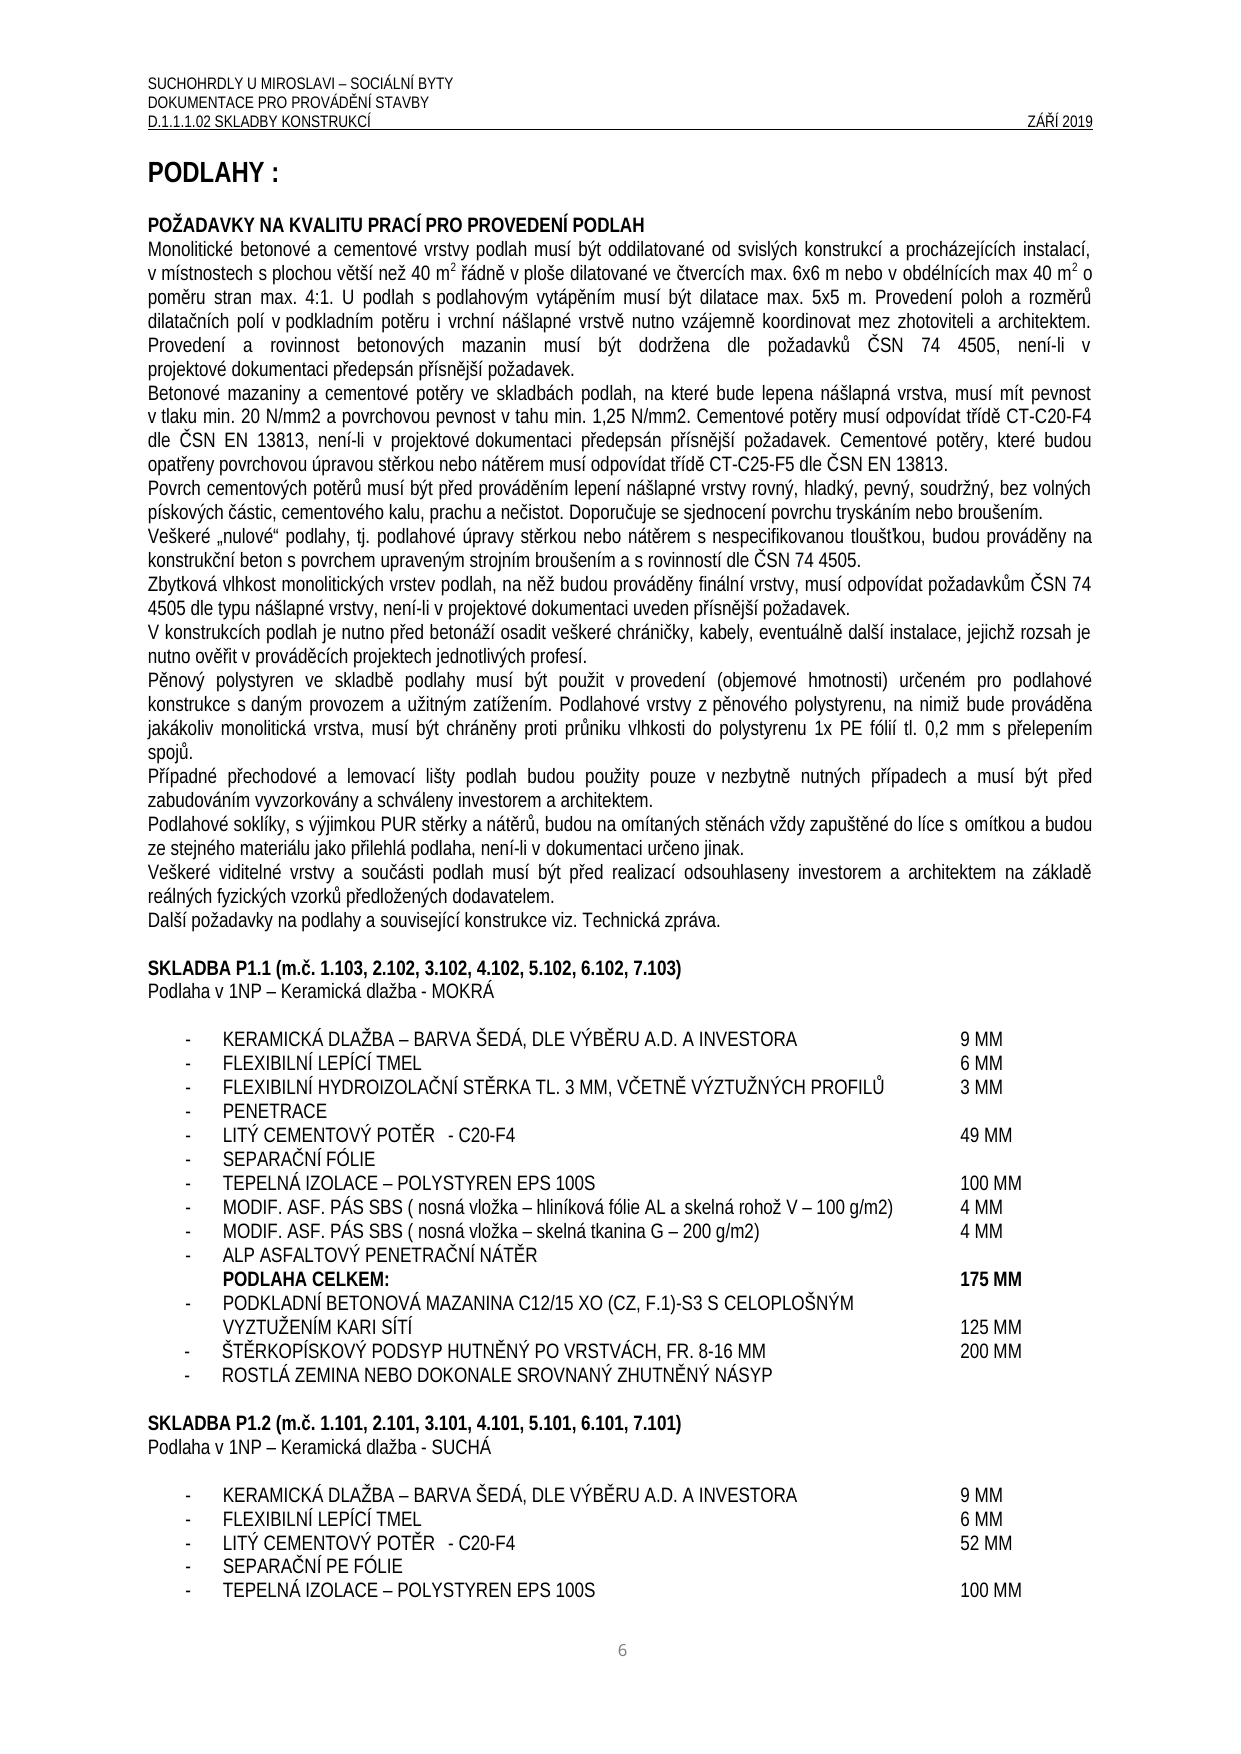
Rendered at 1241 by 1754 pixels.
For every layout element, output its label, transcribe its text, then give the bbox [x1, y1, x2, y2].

list ALP ASFALTOVÝ PENETRAČNÍ NÁTĚR [185, 1243, 1092, 1267]
text Pěnový polystyren ve skladbě podlahy musí být použit v provedení (objemové hmotnosti) určeném pro podlahové konstrukce s daným provozem a užitným zatížením. Podlahové vrstvy z pěnového polystyrenu, na nimiž bude prováděna jakákoliv monolitická vrstva, musí být chráněny proti průniku vlhkosti do polystyrenu 1x PE fólií tl. s přelepením spojů. [148, 668, 1093, 764]
list ROSTLÁ ZEMINA NEBO DOKONALE SROVNANÝ ZHUTNĚNÝ NÁSYP [184, 1363, 1092, 1387]
text Zbytková vlhkost monolitických vrstev podlah, na něž budou prováděny finální vrstvy, musí odpovídat požadavkům ČSN 74 4505 dle typu nášlapné vrstvy, není-li v projektové dokumentaci uveden přísnější požadavek. [148, 572, 1093, 620]
list FLEXIBILNÍ LEPÍCÍ TMEL 6 MM [185, 1051, 1092, 1075]
text Veškeré „nulové“ podlahy, tj. podlahové úpravy stěrkou nebo nátěrem s nespecifikovanou tloušťkou, budou prováděny na konstrukční beton s povrchem upraveným strojním broušením a s rovinností dle ČSN 74 4505. [148, 524, 1093, 572]
list MODIF. ASF. PÁS SBS ( nosná vložka – skelná tkanina G – 200 g/m2) 4 MM [185, 1219, 1092, 1243]
list PODKLADNÍ BETONOVÁ MAZANINA C12/15 XO (CZ, F.1)-S3 S CELOPLOŠNÝM [185, 1291, 1092, 1315]
text Případné přechodové a lemovací lišty podlah budou použity pouze v nezbytně nutných případech a musí být před zabudováním vyvzorkovány a schváleny investorem a architektem. [148, 764, 1093, 812]
list ŠTĚRKOPÍSKOVÝ PODSYP HUTNĚNÝ PO VRSTVÁCH, FR. 8-16 MM 200 MM [184, 1339, 1092, 1363]
list KERAMICKÁ DLAŽBA – BARVA ŠEDÁ, DLE VÝBĚRU A.D. A INVESTORA 9 MM [185, 1482, 1092, 1506]
text Veškeré viditelné vrstvy a součásti podlah musí být před realizací odsouhlaseny investorem a architektem na základě reálných fyzických vzorků předložených dodavatelem. [148, 859, 1093, 907]
text Podlaha v 1NP – Keramická dlažba - SUCHÁ [148, 1434, 1092, 1458]
text SKLADBA P1.1 (m.č. 1.103, 2.102, 3.102, 4.102, 5.102, 6.102, 7.103) [148, 955, 1093, 979]
text Monolitické betonové a cementové vrstvy podlah musí být oddilatované od svislých konstrukcí a procházejících instalací, v místnostech s plochou větší než řádně v ploše dilatované ve čtvercích max. 6x6 m nebo v obdélnících max o poměru stran max. 4:1. U podlah s podlahovým vytápěním musí být dilatace max. 5x5 m. Provedení poloh a rozměrů dilatačních polí v podkladním potěru i vrchní nášlapné vrstvě nutno vzájemně koordinovat mez zhotoviteli a architektem. Provedení a rovinnost betonových mazanin musí být dodržena dle požadavků ČSN 74 4505, není-li v projektové dokumentaci předepsán přísnější požadavek. [148, 237, 1093, 380]
text Podlaha v 1NP – Keramická dlažba - MOKRÁ [148, 979, 1092, 1003]
list SEPARAČNÍ PE FÓLIE [185, 1554, 1092, 1578]
text PODLAHY : [148, 155, 1092, 189]
list FLEXIBILNÍ HYDROIZOLAČNÍ STĚRKA TL. 3 MM, VČETNĚ VÝZTUŽNÝCH PROFILŮ 3 MM [185, 1075, 1092, 1099]
list LITÝ CEMENTOVÝ POTĚR - C20-F4 52 MM [185, 1530, 1092, 1554]
list MODIF. ASF. PÁS SBS ( nosná vložka – hliníková fólie AL a skelná rohož V – 100 g/m2) 4 MM [185, 1195, 1092, 1219]
list LITÝ CEMENTOVÝ POTĚR - C20-F4 49 MM [185, 1123, 1092, 1147]
text SKLADBA P1.2 (m.č. 1.101, 2.101, 3.101, 4.101, 5.101, 6.101, 7.101) [148, 1411, 1093, 1434]
list TEPELNÁ IZOLACE – POLYSTYREN EPS 100S 100 MM [185, 1171, 1092, 1195]
list FLEXIBILNÍ LEPÍCÍ TMEL 6 MM [185, 1506, 1092, 1530]
list KERAMICKÁ DLAŽBA – BARVA ŠEDÁ, DLE VÝBĚRU A.D. A INVESTORA 9 MM [185, 1027, 1092, 1051]
text Betonové mazaniny a cementové potěry ve skladbách podlah, na které bude lepena nášlapná vrstva, musí mít pevnost v tlaku min. 20 N/mm2 a povrchovou pevnost v tahu min. 1,25 N/mm2. Cementové potěry musí odpovídat třídě CT-C20-F4 dle ČSN EN 13813, není-li v projektové dokumentaci předepsán přísnější požadavek. Cementové potěry, které budou opatřeny povrchovou úpravou stěrkou nebo nátěrem musí odpovídat třídě CT-C25-F5 dle ČSN EN 13813. [148, 380, 1093, 476]
text V konstrukcích podlah je nutno před betonáží osadit veškeré chráničky, kabely, eventuálně další instalace, jejichž rozsah je nutno ověřit v prováděcích projektech jednotlivých profesí. [148, 620, 1093, 668]
list PENETRACE [185, 1099, 1092, 1123]
text Podlahové soklíky, s výjimkou PUR stěrky a nátěrů, budou na omítaných stěnách vždy zapuštěné do líce s omítkou a budou ze stejného materiálu jako přilehlá podlaha, není-li v dokumentaci určeno jinak. [148, 812, 1093, 859]
text Další požadavky na podlahy a související konstrukce viz. Technická zpráva. [148, 907, 1093, 931]
list SEPARAČNÍ FÓLIE [185, 1147, 1092, 1171]
text PODLAHA CELKEM: 175 MM [223, 1267, 1092, 1291]
list TEPELNÁ IZOLACE – POLYSTYREN EPS 100S 100 MM [185, 1578, 1092, 1602]
text POŽADAVKY NA KVALITU PRACÍ PRO PROVEDENÍ PODLAH [148, 213, 1092, 237]
text Povrch cementových potěrů musí být před prováděním lepení nášlapné vrstvy rovný, hladký, pevný, soudržný, bez volných pískových částic, cementového kalu, prachu a nečistot. Doporučuje se sjednocení povrchu tryskáním nebo broušením. [148, 476, 1093, 524]
text VYZTUŽENÍM KARI SÍTÍ 125 MM [223, 1315, 1092, 1339]
